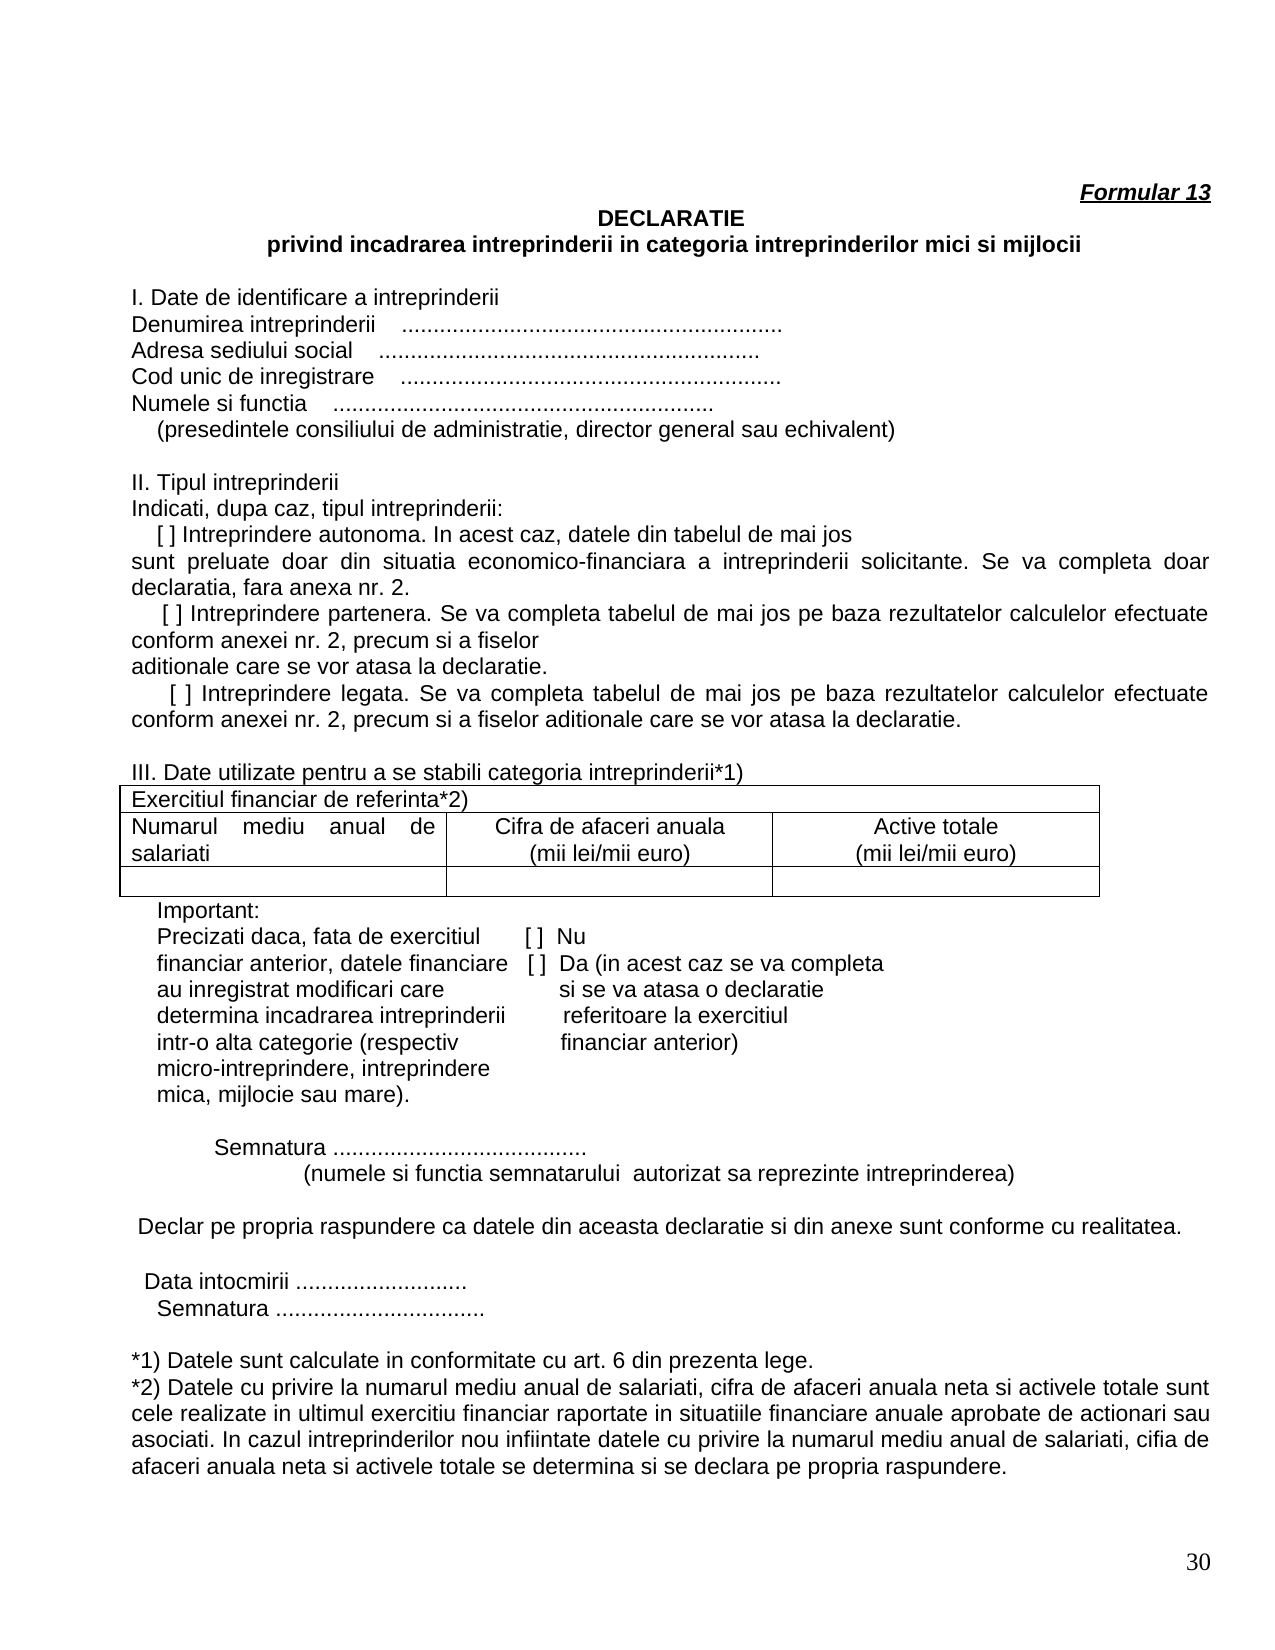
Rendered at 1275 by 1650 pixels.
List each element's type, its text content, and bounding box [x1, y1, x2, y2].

text (presedintele consiliului de administratie, director general sau echivalent) [131, 416, 1211, 442]
text Indicati, dupa caz, tipul intreprinderii: [131, 495, 1211, 521]
table_cell [773, 867, 1099, 896]
text intr-o alta categorie (respectiv financiar anterior) [131, 1029, 1211, 1055]
table_cell Cifra de afaceri anuala (mii lei/mii euro) [447, 813, 772, 866]
text au inregistrat modificari care si se va atasa o declaratie [131, 976, 1211, 1002]
text aditionale care se vor atasa la declaratie. [131, 653, 1211, 679]
text DECLARATIE [131, 205, 1211, 231]
table_cell [121, 867, 446, 896]
text Semnatura ................................. [131, 1294, 1211, 1321]
table_cell Active totale (mii lei/mii euro) [773, 813, 1099, 866]
text *2) Datele cu privire la numarul mediu anual de salariati, cifra de afaceri anuala neta si activele totale sunt cele realizate in ultimul exercitiu financiar raportate in situatiile financiare anuale aprobate de actionari sau asociati. In cazul intreprinderilor nou infiintate datele cu privire la numarul mediu anual de salariati, cifia de afaceri anuala neta si activele totale se determina si se declara pe propria raspundere. [131, 1374, 1211, 1479]
text Precizati daca, fata de exercitiul [ ] Nu [131, 923, 1211, 949]
text [ ] Intreprindere autonoma. In acest caz, datele din tabelul de mai jos [131, 521, 1211, 548]
text micro-intreprindere, intreprindere [131, 1055, 1211, 1081]
text Denumirea intreprinderii ............................................................ [131, 311, 1211, 337]
text Formular 13 [131, 179, 1211, 205]
text I. Date de identificare a intreprinderii [131, 284, 1211, 311]
text Adresa sediului social ............................................................ [131, 337, 1211, 363]
text (numele si functia semnatarului autorizat sa reprezinte intreprinderea) [131, 1160, 1211, 1187]
text Semnatura ........................................ [131, 1134, 1211, 1160]
text III. Date utilizate pentru a se stabili categoria intreprinderii*1) [131, 758, 1211, 785]
text [ ] Intreprindere legata. Se va completa tabelul de mai jos pe baza rezultatelor calculelor efectuate conform anexei nr. 2, precum si a fiselor aditionale care se vor atasa la declaratie. [131, 679, 1211, 732]
text Numele si functia ............................................................ [131, 389, 1211, 416]
table_cell Numarul mediu anual de salariati [121, 813, 446, 866]
text Declar pe propria raspundere ca datele din aceasta declaratie si din anexe sunt conforme cu realitatea. [131, 1213, 1211, 1239]
text mica, mijlocie sau mare). [131, 1081, 1211, 1108]
text determina incadrarea intreprinderii referitoare la exercitiul [131, 1002, 1211, 1029]
text II. Tipul intreprinderii [131, 469, 1211, 495]
text Data intocmirii ........................... [131, 1268, 1211, 1294]
text Important: [131, 897, 1211, 923]
text financiar anterior, datele financiare [ ] Da (in acest caz se va completa [131, 949, 1211, 976]
text sunt preluate doar din situatia economico-financiara a intreprinderii solicitante. Se va completa doar declaratia, fara anexa nr. 2. [131, 548, 1211, 600]
text privind incadrarea intreprinderii in categoria intreprinderilor mici si mijlocii [131, 231, 1211, 258]
table_header Exercitiul financiar de referinta*2) [121, 786, 1099, 812]
table_cell [447, 867, 772, 896]
text [ ] Intreprindere partenera. Se va completa tabelul de mai jos pe baza rezultatelor calculelor efectuate conform anexei nr. 2, precum si a fiselor [131, 600, 1211, 653]
text Cod unic de inregistrare ............................................................ [131, 363, 1211, 389]
text *1) Datele sunt calculate in conformitate cu art. 6 din prezenta lege. [131, 1347, 1211, 1374]
